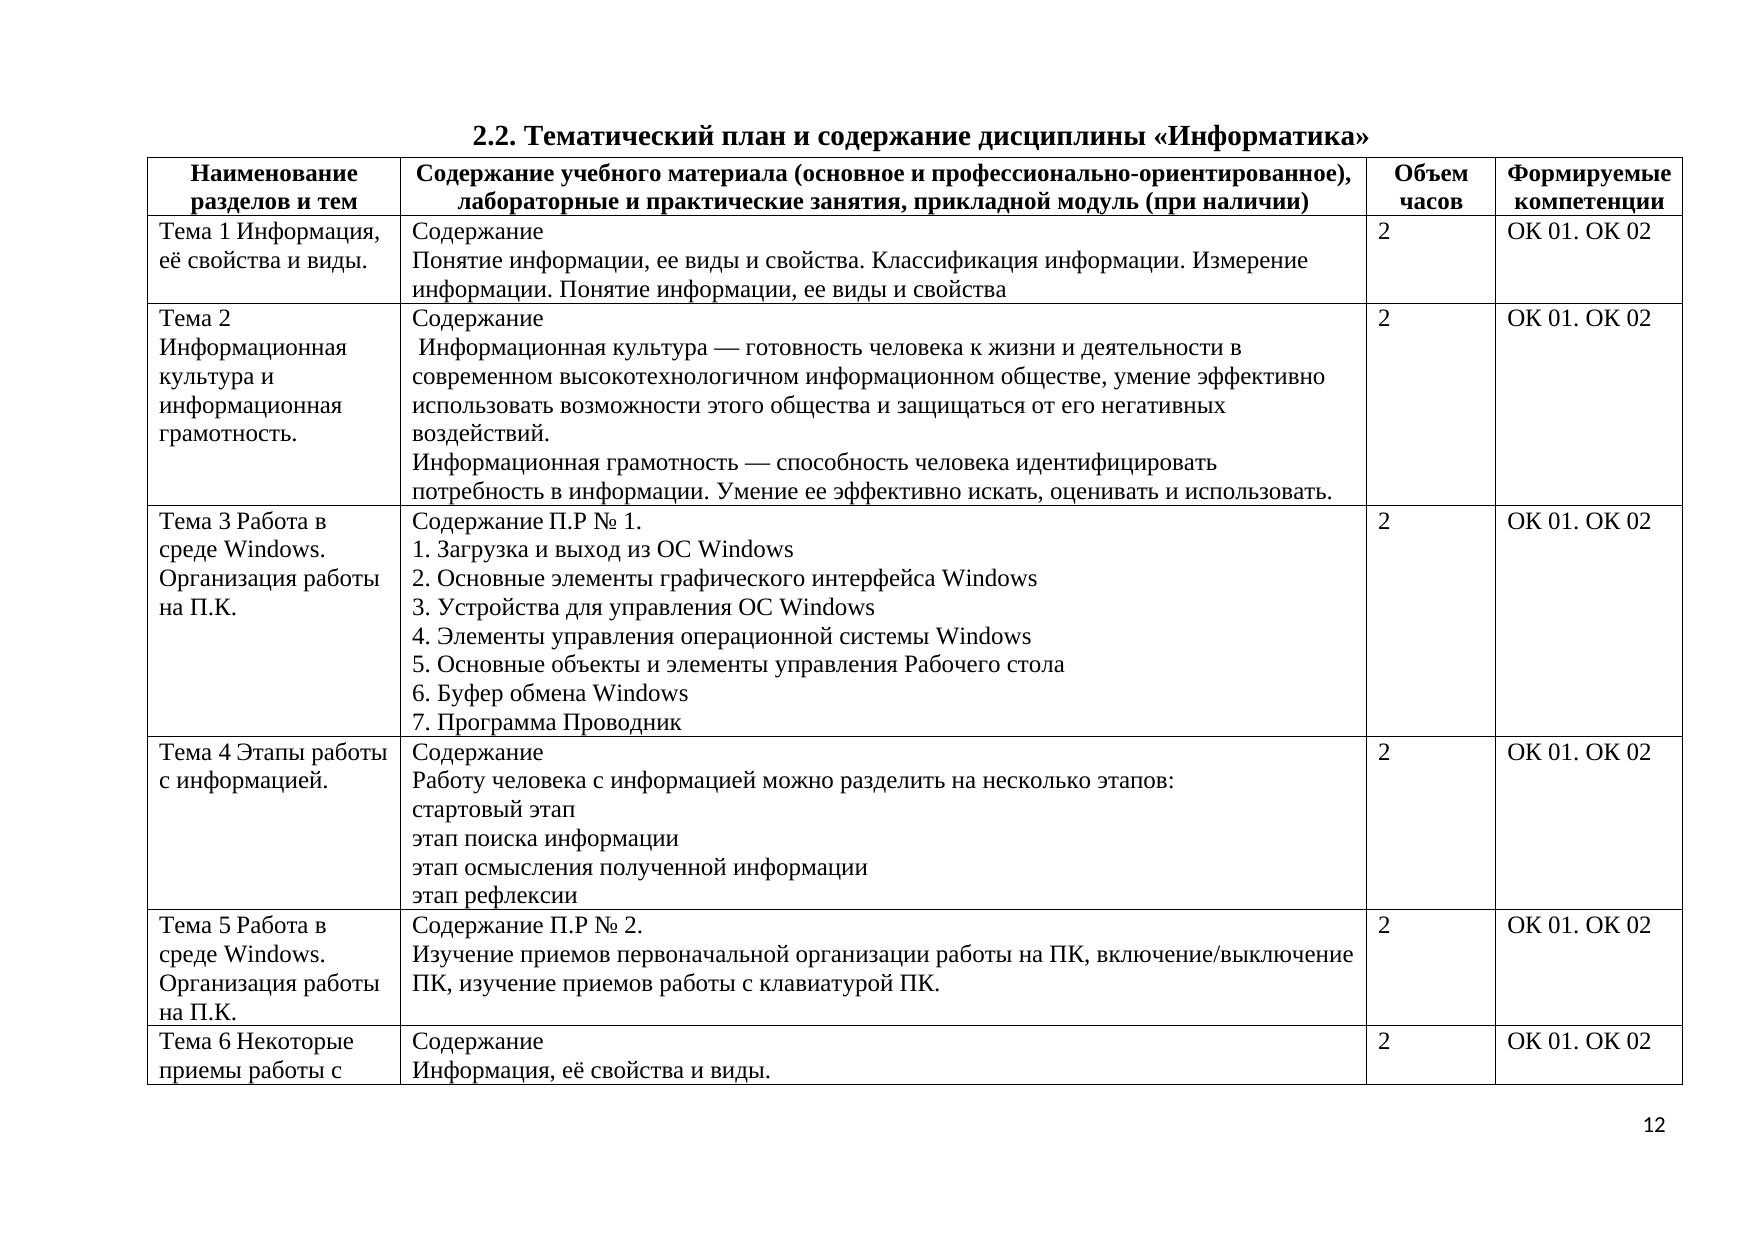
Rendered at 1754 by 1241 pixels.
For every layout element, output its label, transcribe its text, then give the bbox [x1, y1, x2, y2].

table_cell ОК 01. ОК 02 [1496, 1026, 1682, 1084]
table_cell Содержание Понятие информации, ее виды и свойства. Классификация информации. Измерение информации. Понятие информации, ее виды и свойства [401, 216, 1366, 302]
table_cell 2 [1367, 506, 1495, 736]
table_cell Тема 2 Информационная культура и информационная грамотность. [148, 304, 400, 505]
table_cell Тема 4 Этапы работы с информацией. [148, 737, 400, 909]
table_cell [148, 1026, 400, 1084]
table_cell 2 [1367, 910, 1495, 1025]
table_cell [401, 1026, 1366, 1084]
table_cell 2 [1367, 304, 1495, 505]
table_cell Тема 1 Информация, её свойства и виды. [148, 216, 400, 302]
text 2.2. Тематический план и содержание дисциплины «Информатика» [177, 118, 1665, 152]
table_cell Содержание Информационная культура — готовность человека к жизни и деятельности в современном высокотехнологичном информационном обществе, умение эффективно использовать возможности этого общества и защищаться от его негативных воздействий. Информационная грамотность — способность человека идентифицировать потребность в информации. Умение ее эффективно искать, оценивать и использовать. [401, 304, 1366, 505]
table_header Наименование разделов и тем [148, 158, 400, 215]
table_cell Тема 3 Работа в среде Windows. Организация работы на П.К. [148, 506, 400, 736]
table_cell 2 [1367, 216, 1495, 302]
table_cell ОК 01. ОК 02 [1496, 506, 1682, 736]
table_cell ОК 01. ОК 02 [1496, 216, 1682, 302]
table_cell ОК 01. ОК 02 [1496, 304, 1682, 505]
table_header Объем часов [1367, 158, 1495, 215]
table_cell 2 [1367, 1026, 1495, 1084]
table_cell Содержание П.Р № 2. Изучение приемов первоначальной организации работы на ПК, включение/выключение ПК, изучение приемов работы с клавиатурой ПК. [401, 910, 1366, 1025]
table_header Формируемые компетенции [1496, 158, 1682, 215]
table_cell Содержание П.Р № 1. 1. Загрузка и выход из ОС Windows 2. Основные элементы графического интерфейса Windows 3. Устройства для управления ОС Windows 4. Элементы управления операционной системы Windows 5. Основные объекты и элементы управления Рабочего стола 6. Буфер обмена Windows 7. Программа Проводник [401, 506, 1366, 736]
table_cell Содержание Работу человека с информацией можно разделить на несколько этапов: стартовый этап этап поиска информации этап осмысления полученной информации этап рефлексии [401, 737, 1366, 909]
table_cell Тема 5 Работа в среде Windows. Организация работы на П.К. [148, 910, 400, 1025]
table_cell ОК 01. ОК 02 [1496, 910, 1682, 1025]
table_cell ОК 01. ОК 02 [1496, 737, 1682, 909]
table_header Содержание учебного материала (основное и профессионально-ориентированное), лабораторные и практические занятия, прикладной модуль (при наличии) [401, 158, 1366, 215]
table_cell 2 [1367, 737, 1495, 909]
